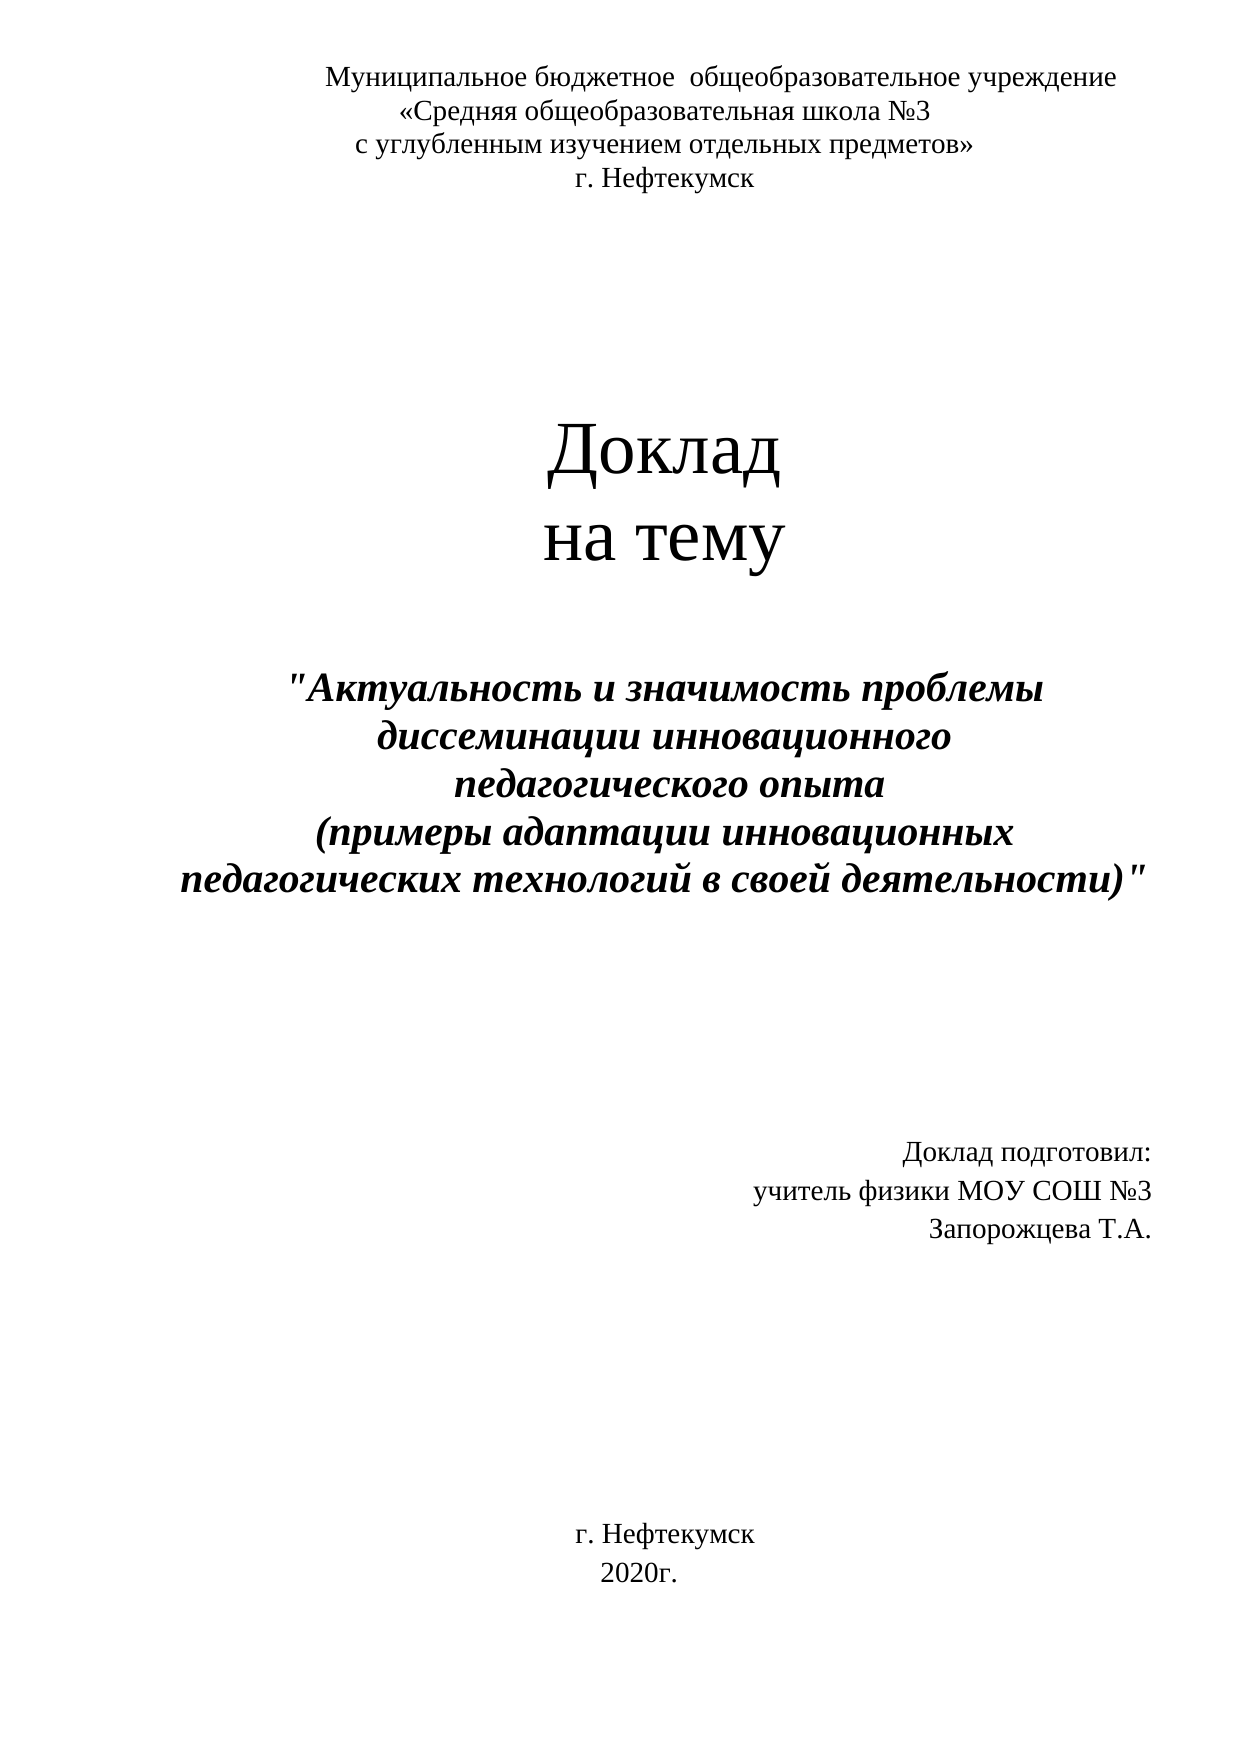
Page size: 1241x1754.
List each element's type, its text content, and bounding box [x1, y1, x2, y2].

text Запорожцева Т.А. [177, 1211, 1152, 1245]
text г. Нефтекумск [177, 1516, 1152, 1550]
text учитель физики МОУ СОШ №3 [177, 1173, 1152, 1206]
text Доклад подготовил: [177, 1134, 1152, 1168]
text 2020г. [177, 1555, 1152, 1588]
text педагогического опыта [177, 758, 1152, 806]
text Муниципальное бюджетное общеобразовательное учреждение [251, 59, 1152, 93]
text «Средняя общеобразовательная школа №3 [177, 93, 1152, 126]
text (примеры адаптации инновационных педагогических технологий в своей деятельности)" [177, 806, 1152, 902]
text на тему [177, 490, 1152, 576]
text г. Нефтекумск [177, 160, 1152, 193]
text "Актуальность и значимость проблемы диссеминации инновационного [177, 662, 1152, 758]
text с углубленным изучением отдельных предметов» [177, 126, 1152, 160]
text Доклад [177, 403, 1152, 490]
